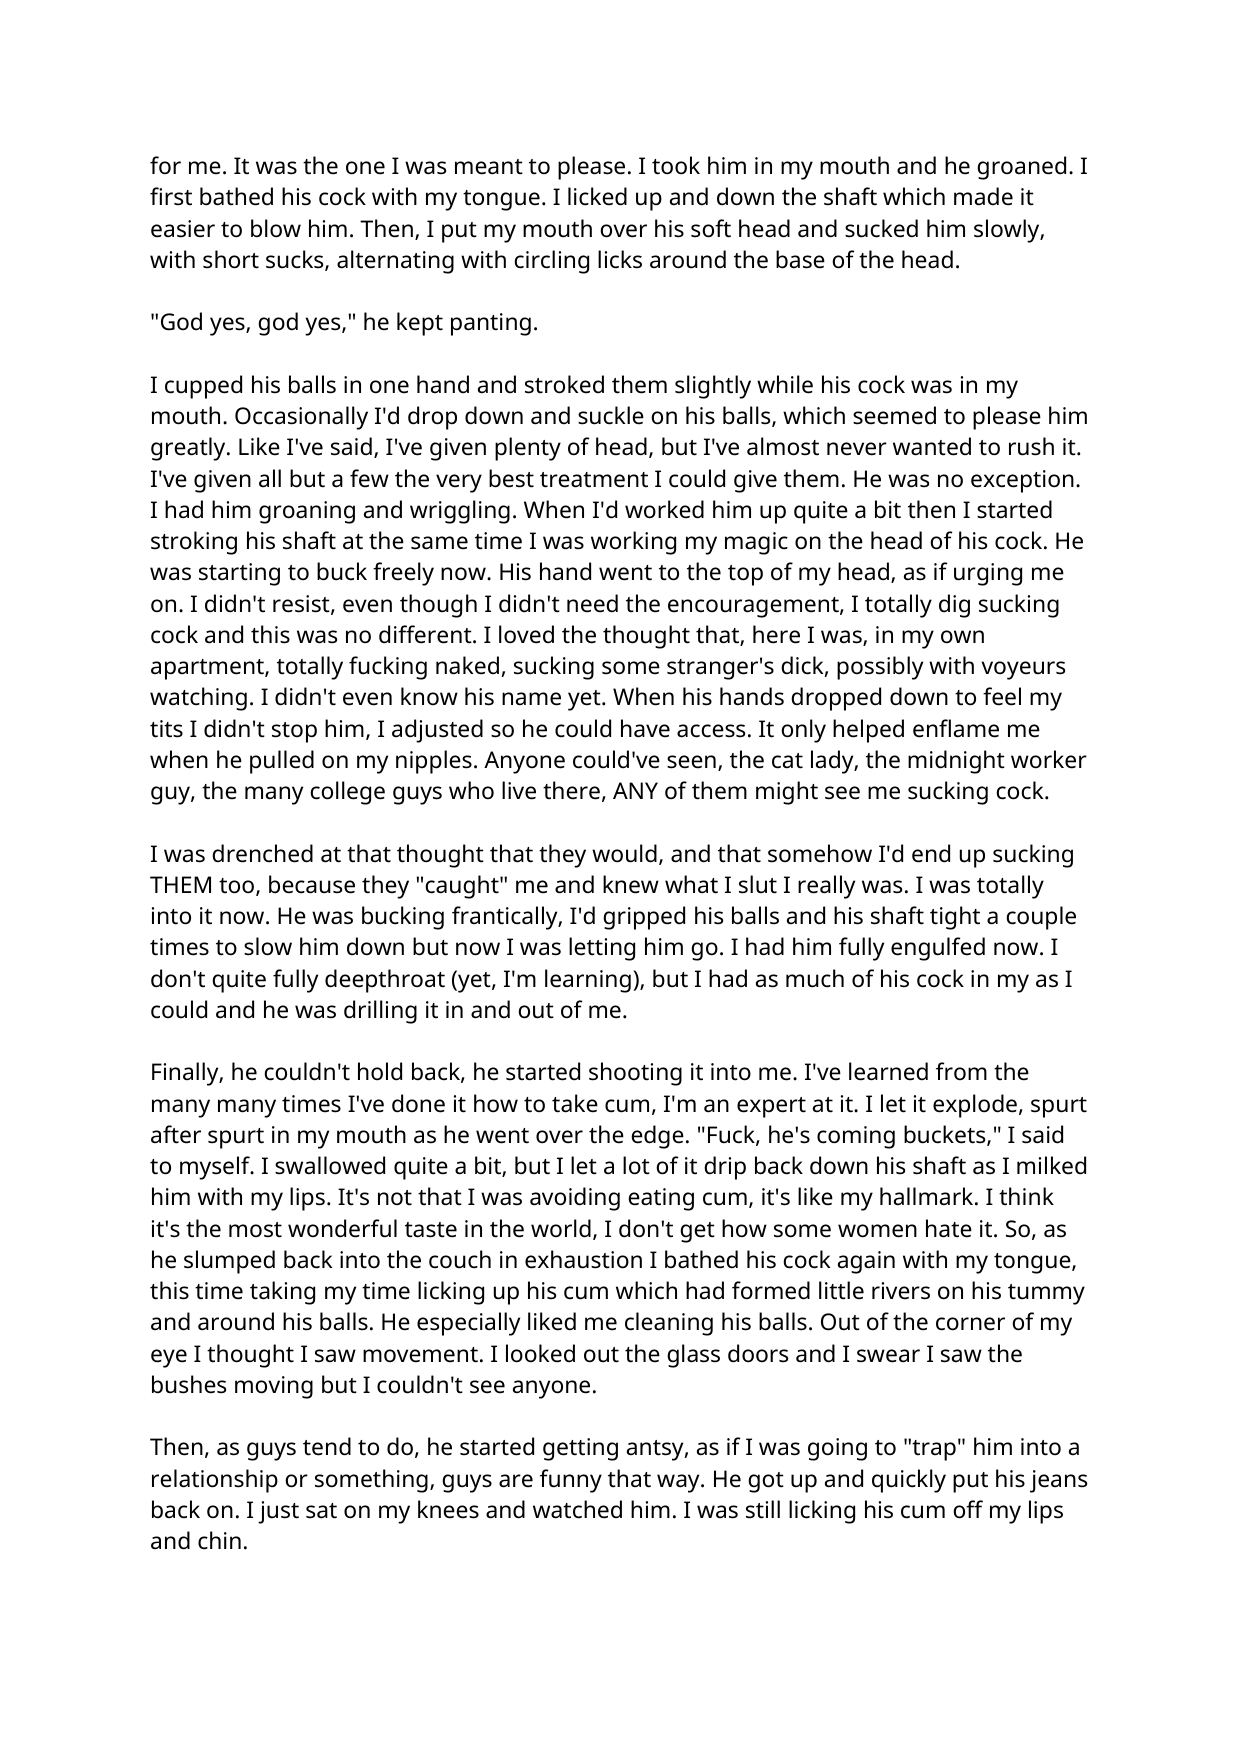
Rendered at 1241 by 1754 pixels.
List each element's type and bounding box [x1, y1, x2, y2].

text [150, 150, 1090, 1587]
